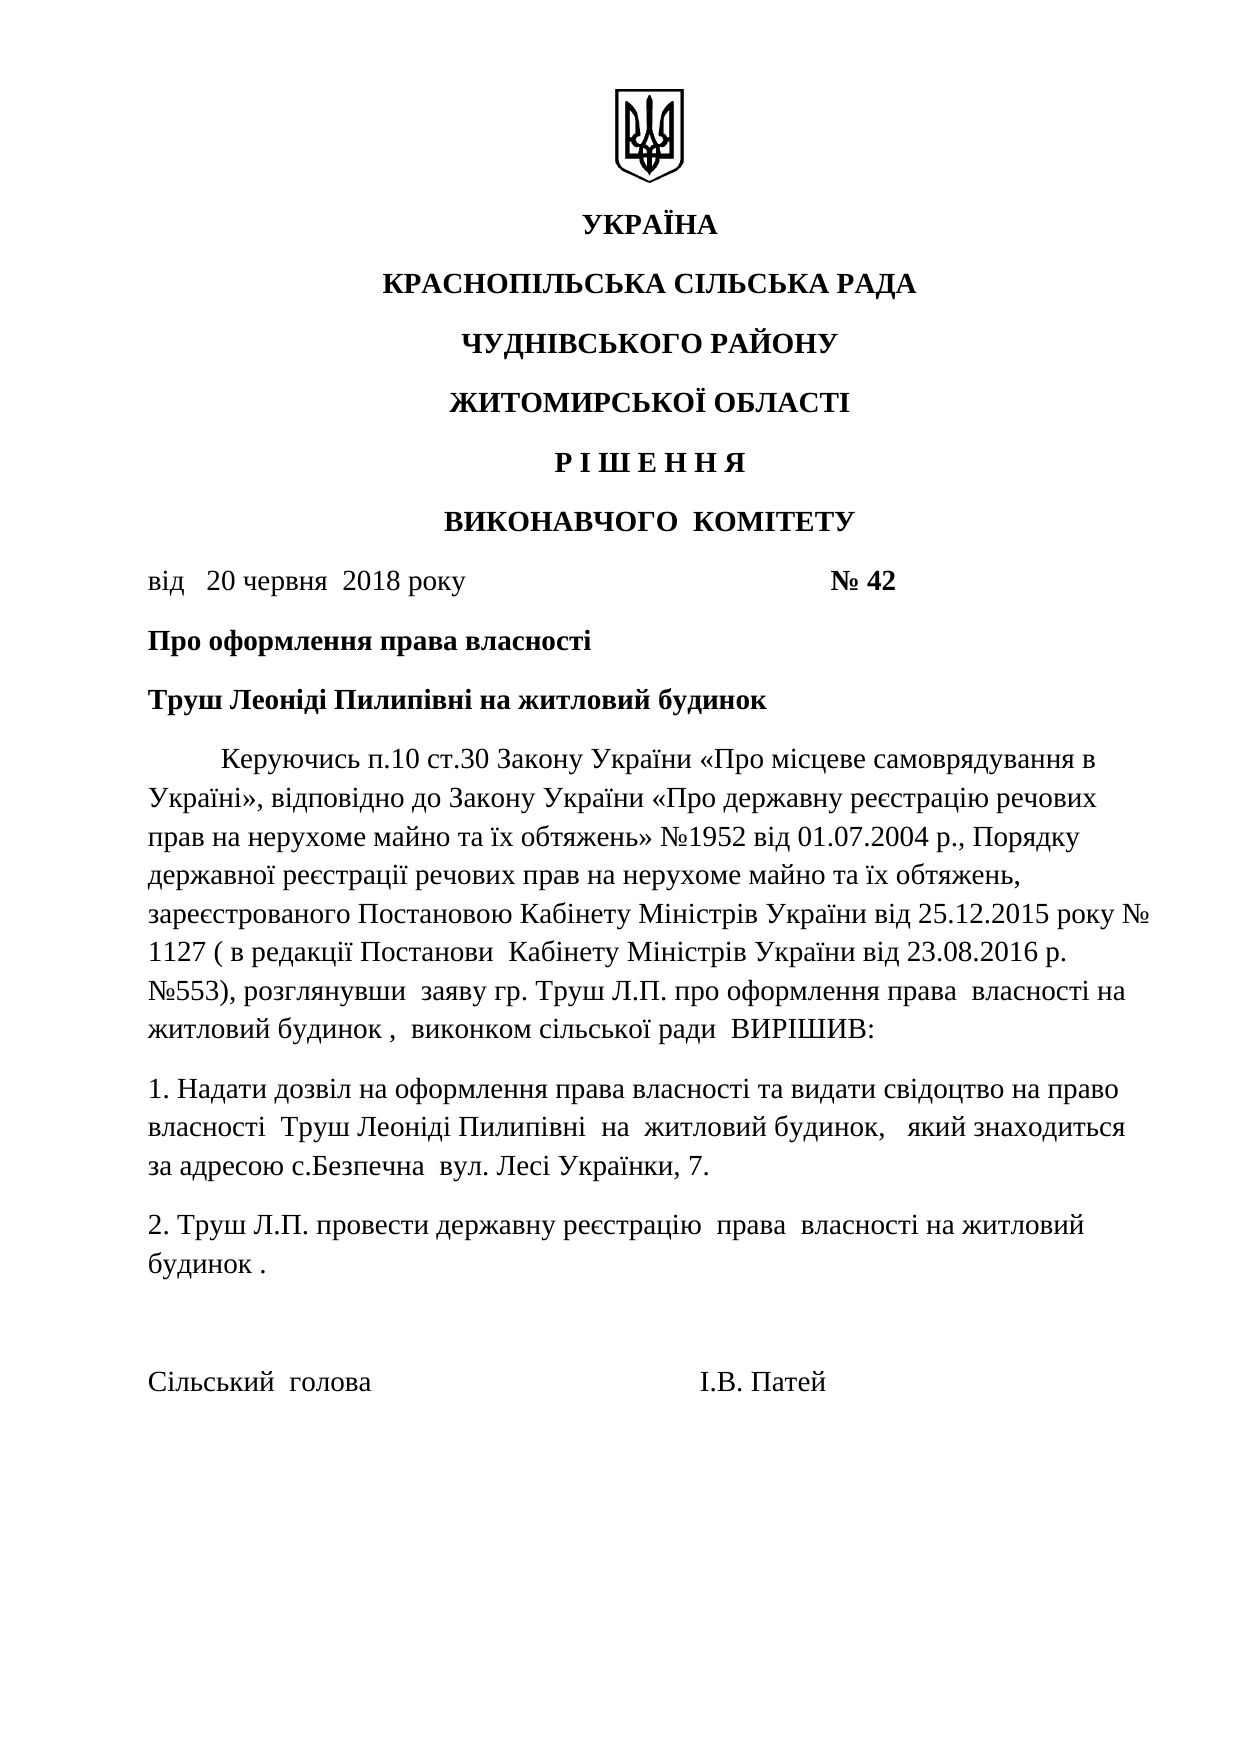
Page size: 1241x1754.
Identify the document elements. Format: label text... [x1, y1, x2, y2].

text КРАСНОПІЛЬСЬКА СІЛЬСЬКА РАДА [148, 267, 1152, 300]
text Керуючись п.10 ст.30 Закону України «Про місцеве самоврядування в Україні», відповідно до Закону України «Про державну реєстрацію речових прав на нерухоме майно та їх обтяжень» №1952 від 01.07.2004 р., Порядку державної реєстрації речових прав на нерухоме майно та їх обтяжень, зареєстрованого Постановою Кабінету Міністрів України від 25.12.2015 року № 1127 ( в редакції Постанови Кабінету Міністрів України від 23.08.2016 р. №553), розглянувши заяву гр. Труш Л.П. про оформлення права власності на житловий будинок , виконком сільської ради ВИРІШИВ: [148, 742, 1152, 1045]
text ЖИТОМИРСЬКОЇ ОБЛАСТІ [148, 385, 1152, 419]
text від 20 червня 2018 року № 42 [148, 563, 1152, 597]
text Р І Ш Е Н Н Я [148, 445, 1152, 478]
text Труш Леоніді Пилипівні на житловий будинок [148, 682, 1152, 716]
text ЧУДНІВСЬКОГО РАЙОНУ [148, 326, 1152, 359]
text 2. Труш Л.П. провести державну реєстрацію права власності на житловий будинок . [148, 1207, 1152, 1279]
text УКРАЇНА [148, 207, 1152, 241]
picture [614, 88, 685, 183]
text Про оформлення права власності [148, 623, 1152, 656]
text Сільський голова І.В. Патей [148, 1364, 1152, 1398]
text ВИКОНАВЧОГО КОМІТЕТУ [148, 504, 1152, 538]
text 1. Надати дозвіл на оформлення права власності та видати свідоцтво на право власності Труш Леоніді Пилипівні на житловий будинок, який знаходиться за адресою с.Безпечна вул. Лесі Українки, 7. [148, 1071, 1152, 1181]
